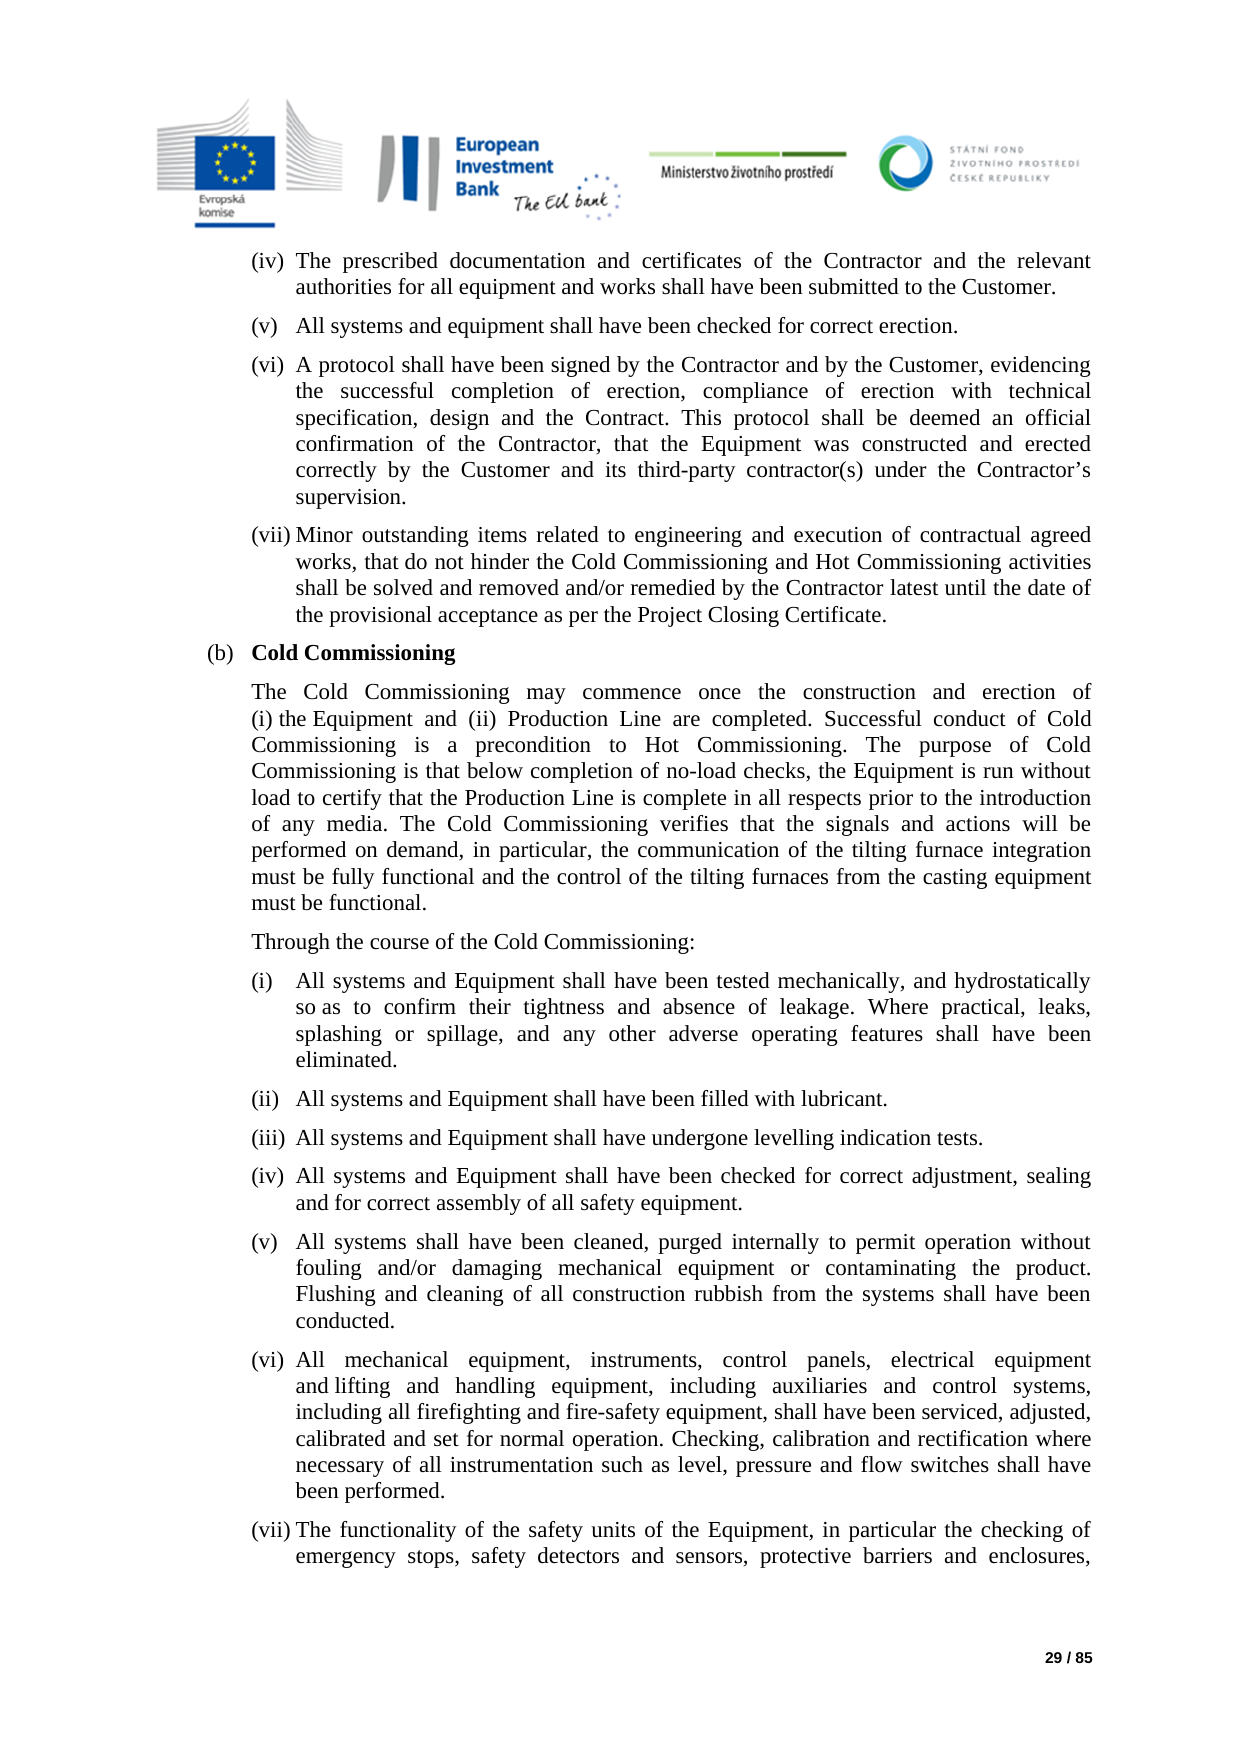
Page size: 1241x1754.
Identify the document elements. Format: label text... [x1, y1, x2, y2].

text Minor outstanding items related to engineering and execution of contractual agreed works, that do not hinder the Cold Commissioning and Hot Commissioning activities shall be solved and removed and/or remedied by the Contractor latest until the date of the provisional acceptance as per the Project Closing Certificate. [251, 522, 1092, 627]
text All systems and Equipment shall have been filled with lubricant. [251, 1085, 1092, 1111]
text Cold Commissioning [207, 639, 1092, 666]
text All mechanical equipment, instruments, control panels, electrical equipment and lifting and handling equipment, including auxiliaries and control systems, including all firefighting and fire-safety equipment, shall have been serviced, adjusted, calibrated and set for normal operation. Checking, calibration and rectification where necessary of all instrumentation such as level, pressure and flow switches shall have been performed. [251, 1346, 1092, 1504]
text The prescribed documentation and certificates of the Contractor and the relevant authorities for all equipment and works shall have been submitted to the Customer. [251, 247, 1092, 299]
text All systems and Equipment shall have been tested mechanically, and hydrostatically so as to confirm their tightness and absence of leakage. Where practical, leaks, splashing or spillage, and any other adverse operating features shall have been eliminated. [251, 967, 1092, 1072]
text The Cold Commissioning may commence once the construction and erection of (i) the Equipment and (ii) Production Line are completed. Successful conduct of Cold Commissioning is a precondition to Hot Commissioning. The purpose of Cold Commissioning is that below completion of no-load checks, the Equipment is run without load to certify that the Production Line is complete in all respects prior to the introduction of any media. The Cold Commissioning verifies that the signals and actions will be performed on demand, in particular, the communication of the tilting furnace integration must be fully functional and the control of the tilting furnaces from the casting equipment must be functional. [251, 678, 1092, 916]
text All systems and Equipment shall have been checked for correct adjustment, sealing and for correct assembly of all safety equipment. [251, 1162, 1092, 1215]
picture [147, 87, 1093, 235]
text Through the course of the Cold Commissioning: [251, 928, 1092, 954]
text A protocol shall have been signed by the Contractor and by the Customer, evidencing the successful completion of erection, compliance of erection with technical specification, design and the Contract. This protocol shall be deemed an official confirmation of the Contractor, that the Equipment was constructed and erected correctly by the Customer and its third-party contractor(s) under the Contractor’s supervision. [251, 351, 1092, 509]
text All systems and equipment shall have been checked for correct erection. [251, 312, 1092, 338]
text All systems shall have been cleaned, purged internally to permit operation without fouling and/or damaging mechanical equipment or contaminating the product. Flushing and cleaning of all construction rubbish from the systems shall have been conducted. [251, 1228, 1092, 1333]
text All systems and Equipment shall have undergone levelling indication tests. [251, 1124, 1092, 1150]
